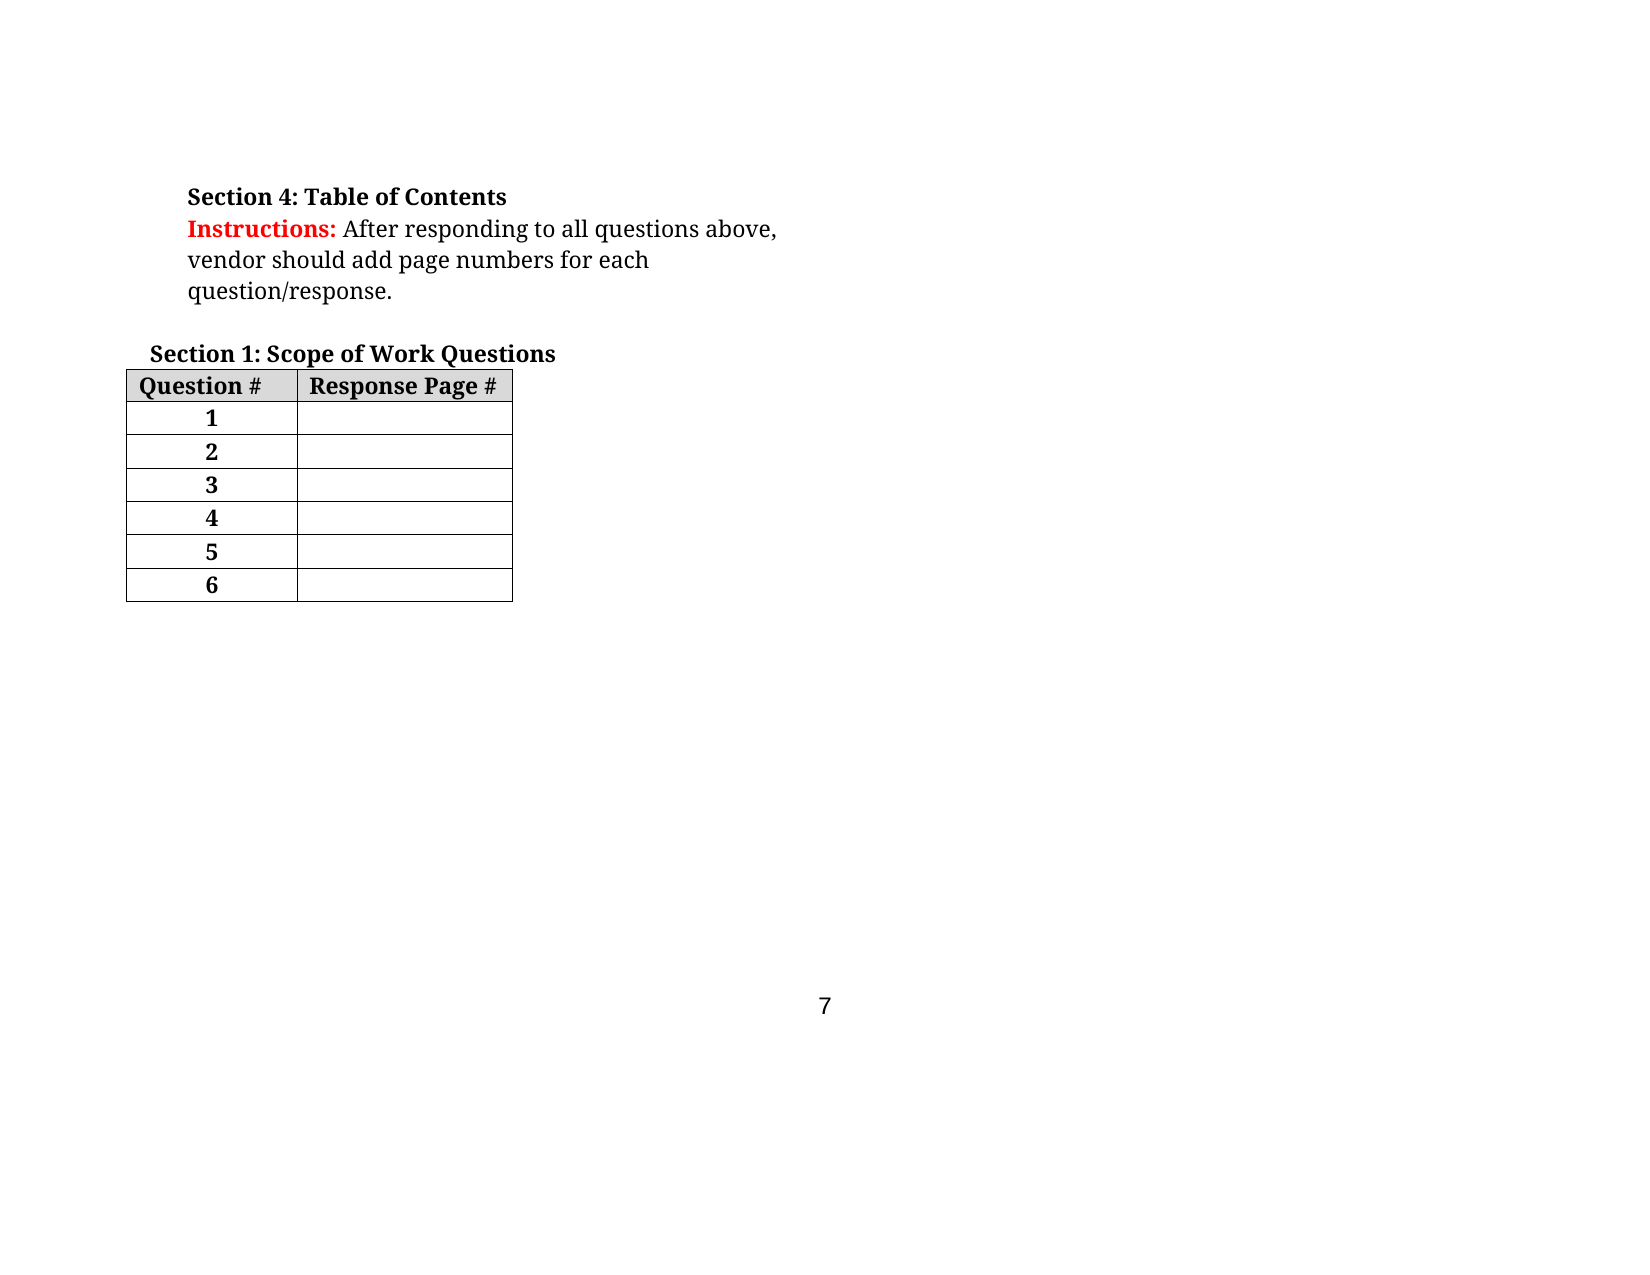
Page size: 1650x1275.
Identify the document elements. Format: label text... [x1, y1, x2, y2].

table_cell [298, 402, 512, 434]
text Section 1: Scope of Work Questions [150, 337, 787, 369]
text Section 4: Table of Contents [187, 181, 787, 212]
table_cell 6 [127, 569, 297, 601]
table_cell [298, 435, 512, 468]
table_cell 3 [127, 469, 297, 501]
table_cell [298, 502, 512, 534]
table_cell 2 [127, 435, 297, 468]
table_cell [298, 535, 512, 568]
table_cell [298, 569, 512, 601]
table_cell 5 [127, 535, 297, 568]
table_header Response Page # [298, 370, 512, 401]
table_cell [298, 469, 512, 501]
table_header Question # [127, 370, 297, 401]
table_cell 4 [127, 502, 297, 534]
table_cell 1 [127, 402, 297, 434]
text Instructions: After responding to all questions above, vendor should add page numbers for each question/response. [187, 212, 787, 306]
